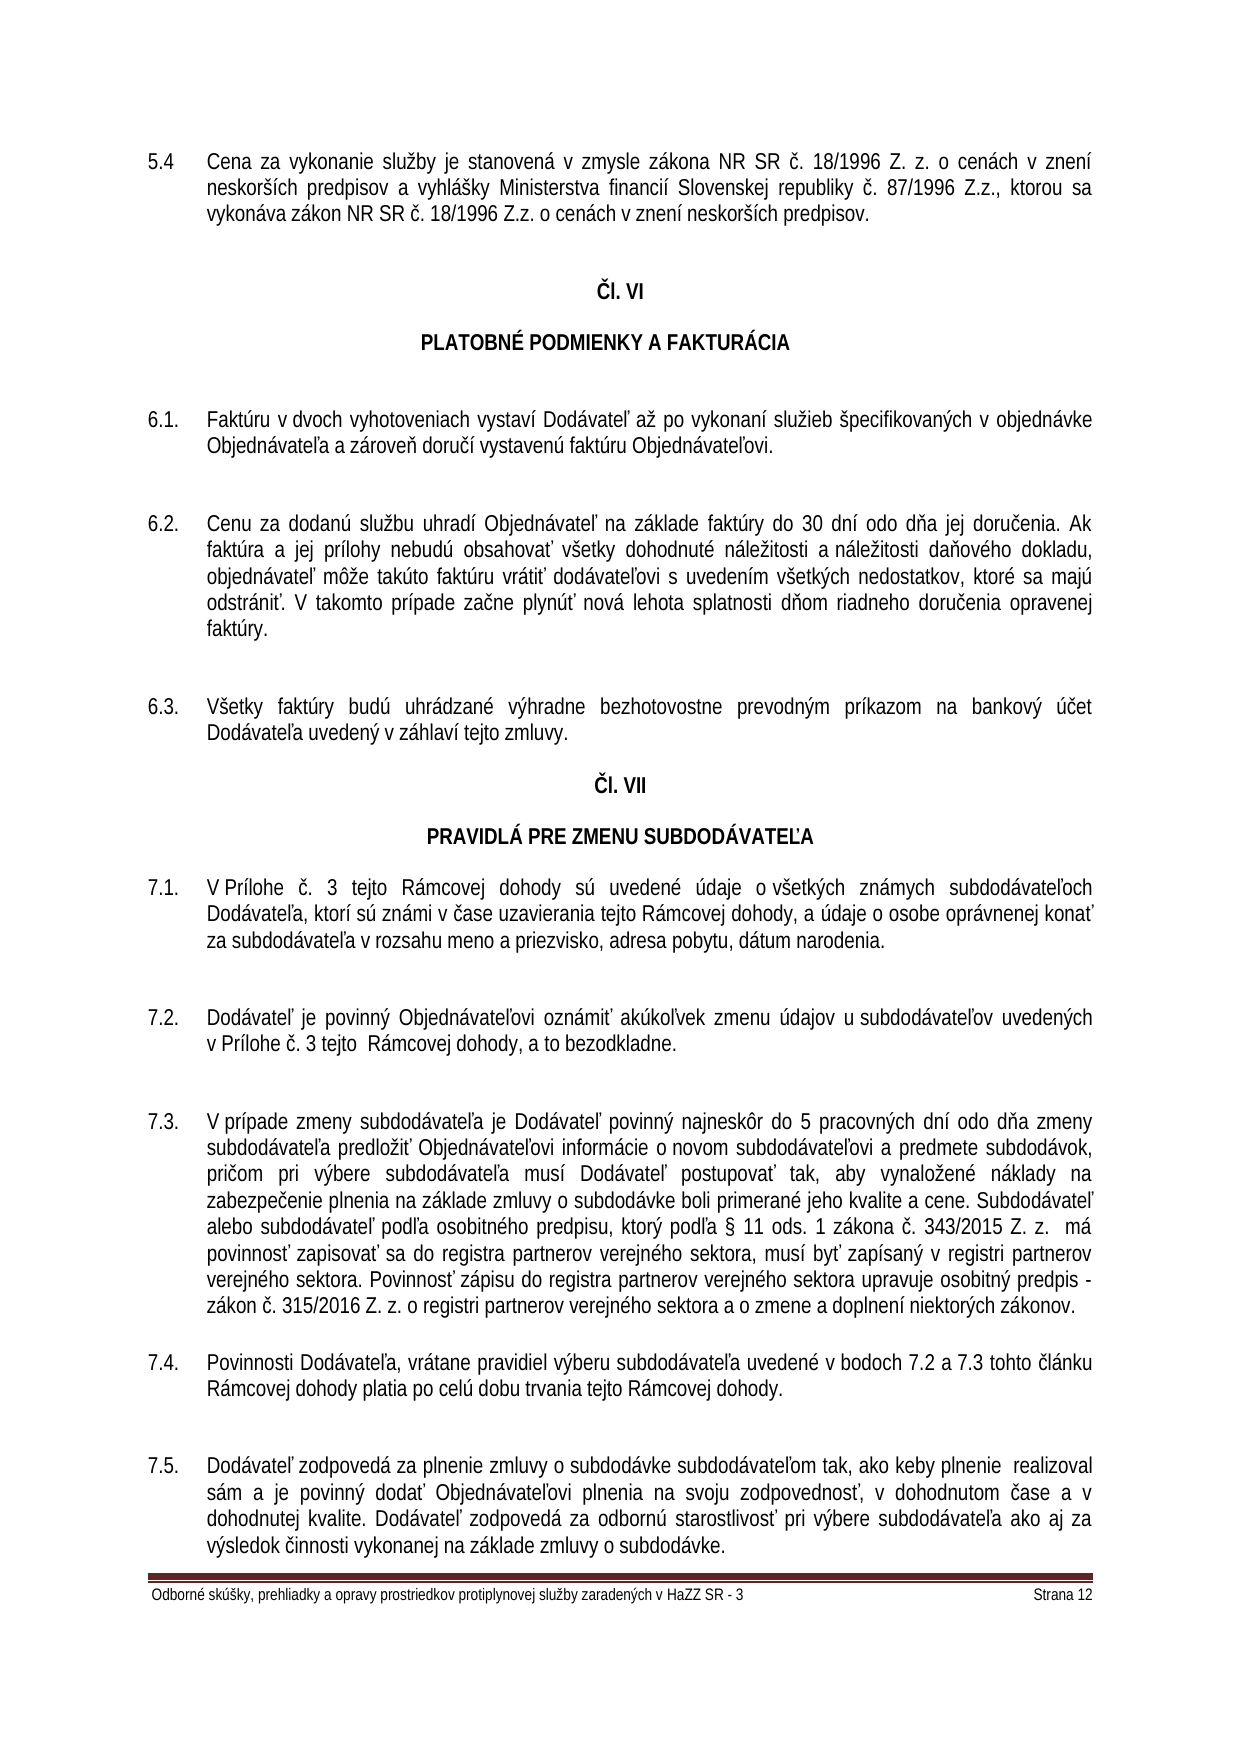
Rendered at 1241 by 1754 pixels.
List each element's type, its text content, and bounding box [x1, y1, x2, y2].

text PRAVIDLÁ PRE ZMENU SUBDODÁVATEĽA [148, 823, 1093, 849]
list Povinnosti Dodávateľa, vrátane pravidiel výberu subdodávateľa uvedené v bodoch 7.2 a 7.3 tohto článku Rámcovej dohody platia po celú dobu trvania tejto Rámcovej dohody. [148, 1349, 1093, 1401]
list V Prílohe č. 3 tejto Rámcovej dohody sú uvedené údaje o všetkých známych subdodávateľoch Dodávateľa, ktorí sú známi v čase uzavierania tejto Rámcovej dohody, a údaje o osobe oprávnenej konať za subdodávateľa v rozsahu meno a priezvisko, adresa pobytu, dátum narodenia. [148, 874, 1093, 953]
list Cena za vykonanie služby je stanovená v zmysle zákona NR SR č. 18/1996 Z. z. o cenách v znení neskorších predpisov a vyhlášky Ministerstva financií Slovenskej republiky č. 87/1996 Z.z., ktorou sa vykonáva zákon NR SR č. 18/1996 Z.z. o cenách v znení neskorších predpisov. [148, 148, 1093, 227]
text Čl. VI [148, 278, 1093, 304]
list Cenu za dodanú službu uhradí Objednávateľ na základe faktúry do 30 dní odo dňa jej doručenia. Ak faktúra a jej prílohy nebudú obsahovať všetky dohodnuté náležitosti a náležitosti daňového dokladu, objednávateľ môže takúto faktúru vrátiť dodávateľovi s uvedením všetkých nedostatkov, ktoré sa majú odstrániť. V takomto prípade začne plynúť nová lehota splatnosti dňom riadneho doručenia opravenej faktúry. [148, 510, 1093, 642]
text Čl. VII [148, 772, 1093, 798]
list Dodávateľ zodpovedá za plnenie zmluvy o subdodávke subdodávateľom tak, ako keby plnenie realizoval sám a je povinný dodať Objednávateľovi plnenia na svoju zodpovednosť, v dohodnutom čase a v dohodnutej kvalite. Dodávateľ zodpovedá za odbornú starostlivosť pri výbere subdodávateľa ako aj za výsledok činnosti vykonanej na základe zmluvy o subdodávke. [148, 1452, 1093, 1558]
list Dodávateľ je povinný Objednávateľovi oznámiť akúkoľvek zmenu údajov u subdodávateľov uvedených v Prílohe č. 3 tejto Rámcovej dohody, a to bezodkladne. [148, 1004, 1093, 1057]
list V prípade zmeny subdodávateľa je Dodávateľ povinný najneskôr do 5 pracovných dní odo dňa zmeny subdodávateľa predložiť Objednávateľovi informácie o novom subdodávateľovi a predmete subdodávok, pričom pri výbere subdodávateľa musí Dodávateľ postupovať tak, aby vynaložené náklady na zabezpečenie plnenia na základe zmluvy o subdodávke boli primerané jeho kvalite a cene. Subdodávateľ alebo subdodávateľ podľa osobitného predpisu, ktorý podľa § 11 ods. 1 zákona č. 343/2015 Z. z. má povinnosť zapisovať sa do registra partnerov verejného sektora, musí byť zapísaný v registri partnerov verejného sektora. Povinnosť zápisu do registra partnerov verejného sektora upravuje osobitný predpis - zákon č. 315/2016 Z. z. o registri partnerov verejného sektora a o zmene a doplnení niektorých zákonov. [148, 1108, 1093, 1318]
text PLATOBNÉ PODMIENKY A FAKTURÁCIA [118, 329, 1093, 355]
list Faktúru v dvoch vyhotoveniach vystaví Dodávateľ až po vykonaní služieb špecifikovaných v objednávke Objednávateľa a zároveň doručí vystavenú faktúru Objednávateľovi. [148, 406, 1093, 459]
list Všetky faktúry budú uhrádzané výhradne bezhotovostne prevodným príkazom na bankový účet Dodávateľa uvedený v záhlaví tejto zmluvy. [148, 693, 1093, 745]
